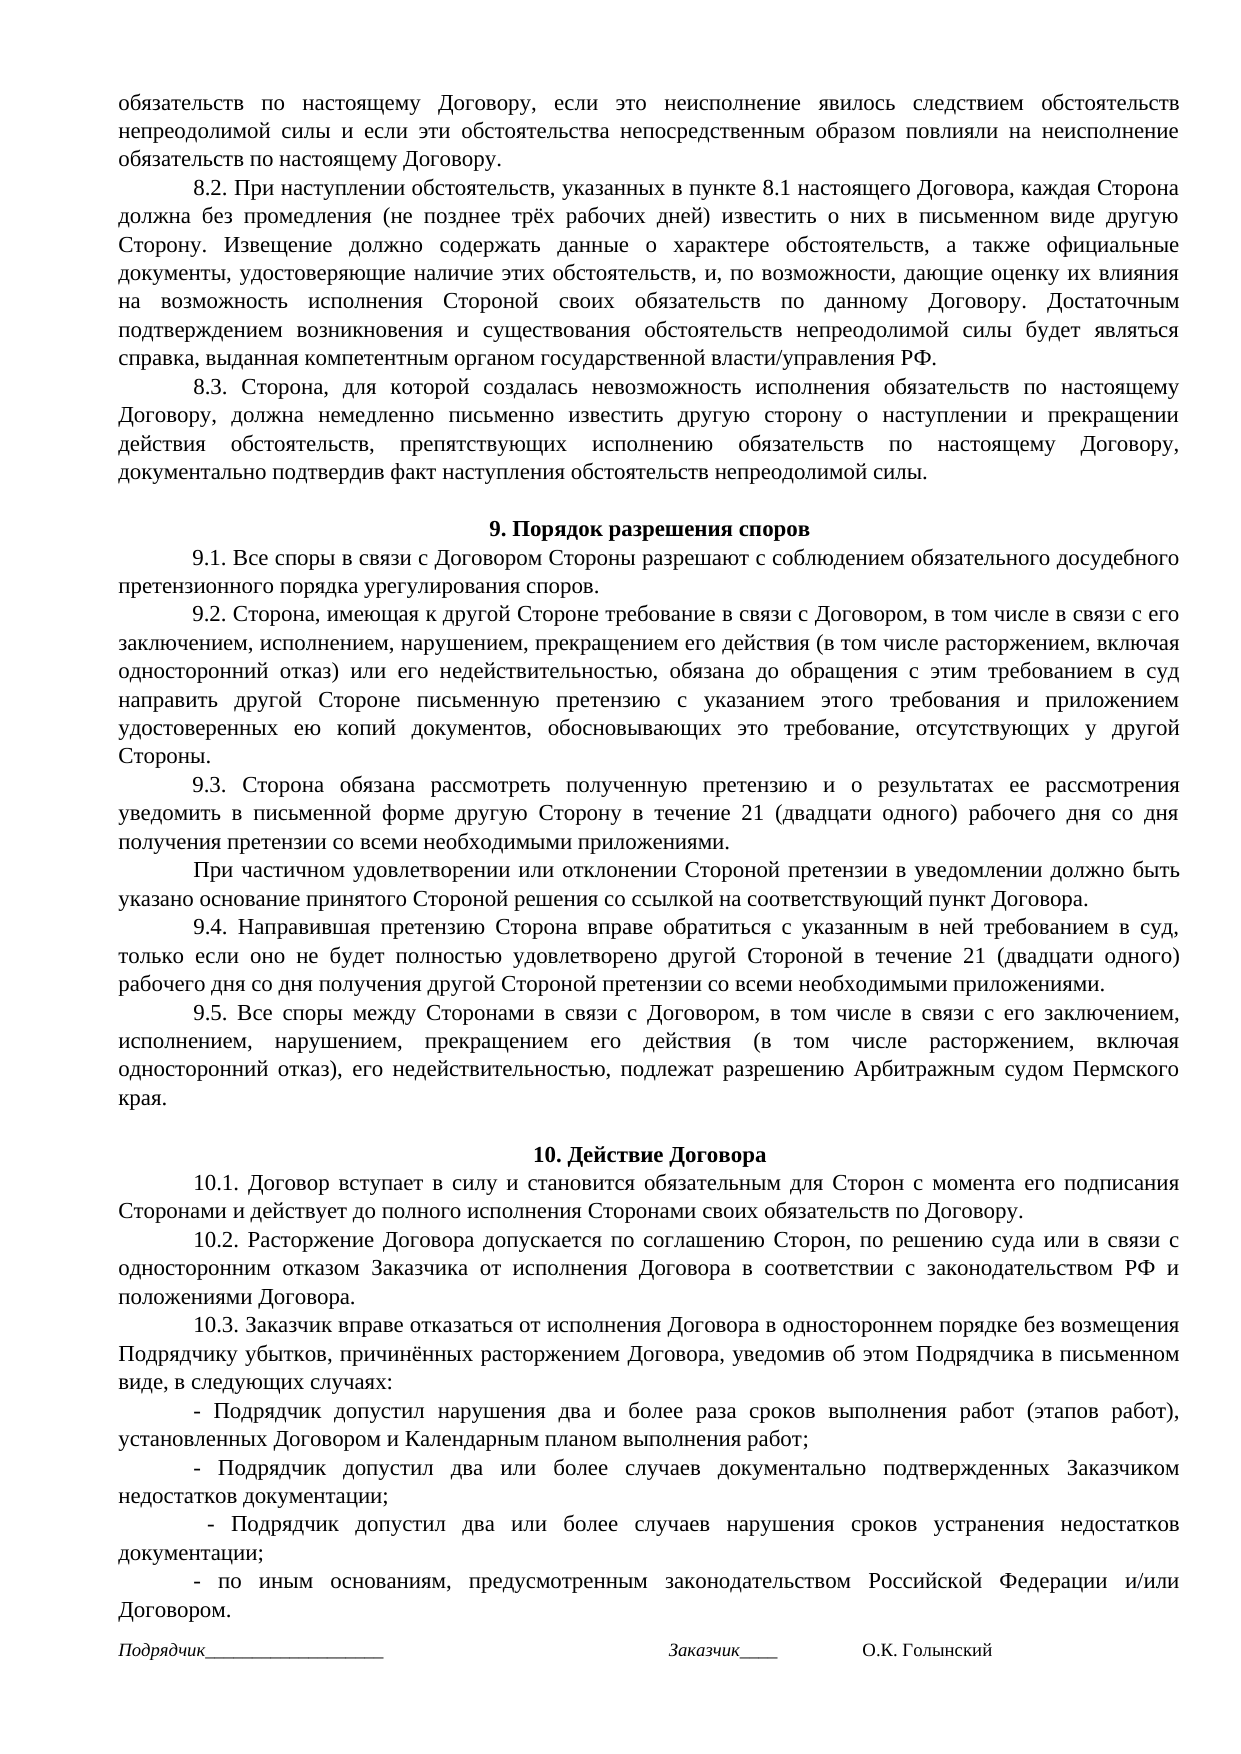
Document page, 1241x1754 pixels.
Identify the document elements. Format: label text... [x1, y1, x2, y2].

text 9.5. Все споры между Сторонами в связи с Договором, в том числе в связи с его заключением, исполнением, нарушением, прекращением его действия (в том числе расторжением, включая односторонний отказ), его недействительностью, подлежат разрешению Арбитражным судом Пермского края. [118, 998, 1181, 1110]
text При частичном удовлетворении или отклонении Стороной претензии в уведомлении должно быть указано основание принятого Стороной решения со ссылкой на соответствующий пункт Договора. [118, 856, 1181, 911]
text - по иным основаниям, предусмотренным законодательством Российской Федерации и/или Договором. [118, 1567, 1181, 1622]
text - Подрядчик допустил нарушения два и более раза сроков выполнения работ (этапов работ), установленных Договором и Календарным планом выполнения работ; [118, 1397, 1181, 1451]
text 9.1. Все споры в связи с Договором Стороны разрешают с соблюдением обязательного досудебного претензионного порядка урегулирования споров. [118, 543, 1181, 598]
subtitle Порядок разрешения споров [118, 515, 1181, 541]
text - Подрядчик допустил два или более случаев документально подтвержденных Заказчиком недостатков документации; [118, 1453, 1181, 1508]
subtitle 8.2. При наступлении обстоятельств, указанных в пункте 8.1 настоящего Договора, каждая Сторона должна без промедления (не позднее трёх рабочих дней) известить о них в письменном виде другую Сторону. Извещение должно содержать данные о характере обстоятельств, а также официальные документы, удостоверяющие наличие этих обстоятельств, и, по возможности, дающие оценку их влияния на возможность исполнения Стороной своих обязательств по данному Договору. Достаточным подтверждением возникновения и существования обстоятельств непреодолимой силы будет являться справка, выданная компетентным органом государственной власти/управления РФ. [118, 174, 1181, 371]
text 9.2. Сторона, имеющая к другой Стороне требование в связи с Договором, в том числе в связи с его заключением, исполнением, нарушением, прекращением его действия (в том числе расторжением, включая односторонний отказ) или его недействительностью, обязана до обращения с этим требованием в суд направить другой Стороне письменную претензию с указанием этого требования и приложением удостоверенных ею копий документов, обосновывающих это требование, отсутствующих у другой Стороны. [118, 600, 1181, 769]
text 8.3. Сторона, для которой создалась невозможность исполнения обязательств по настоящему Договору, должна немедленно письменно известить другую сторону о наступлении и прекращении действия обстоятельств, препятствующих исполнению обязательств по настоящему Договору, документально подтвердив факт наступления обстоятельств непреодолимой силы. [118, 373, 1181, 484]
text 10.3. Заказчик вправе отказаться от исполнения Договора в одностороннем порядке без возмещения Подрядчику убытков, причинённых расторжением Договора, уведомив об этом Подрядчика в письменном виде, в следующих случаях: [118, 1311, 1181, 1394]
text 9.3. Сторона обязана рассмотреть полученную претензию и о результатах ее рассмотрения уведомить в письменной форме другую Сторону в течение 21 (двадцати одного) рабочего дня со дня получения претензии со всеми необходимыми приложениями. [118, 771, 1181, 854]
text 9.4. Направившая претензию Сторона вправе обратиться с указанным в ней требованием в суд, только если оно не будет полностью удовлетворено другой Стороной в течение 21 (двадцати одного) рабочего дня со дня получения другой Стороной претензии со всеми необходимыми приложениями. [118, 913, 1181, 996]
text 10.2. Расторжение Договора допускается по соглашению Сторон, по решению суда или в связи с односторонним отказом Заказчика от исполнения Договора в соответствии с законодательством РФ и положениями Договора. [118, 1226, 1181, 1309]
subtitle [118, 88, 1181, 172]
text - Подрядчик допустил два или более случаев нарушения сроков устранения недостатков документации; [118, 1510, 1181, 1565]
text 10.1. Договор вступает в силу и становится обязательным для Сторон с момента его подписания Сторонами и действует до полного исполнения Сторонами своих обязательств по Договору. [118, 1169, 1181, 1224]
list Действие Договора [118, 1141, 1181, 1167]
